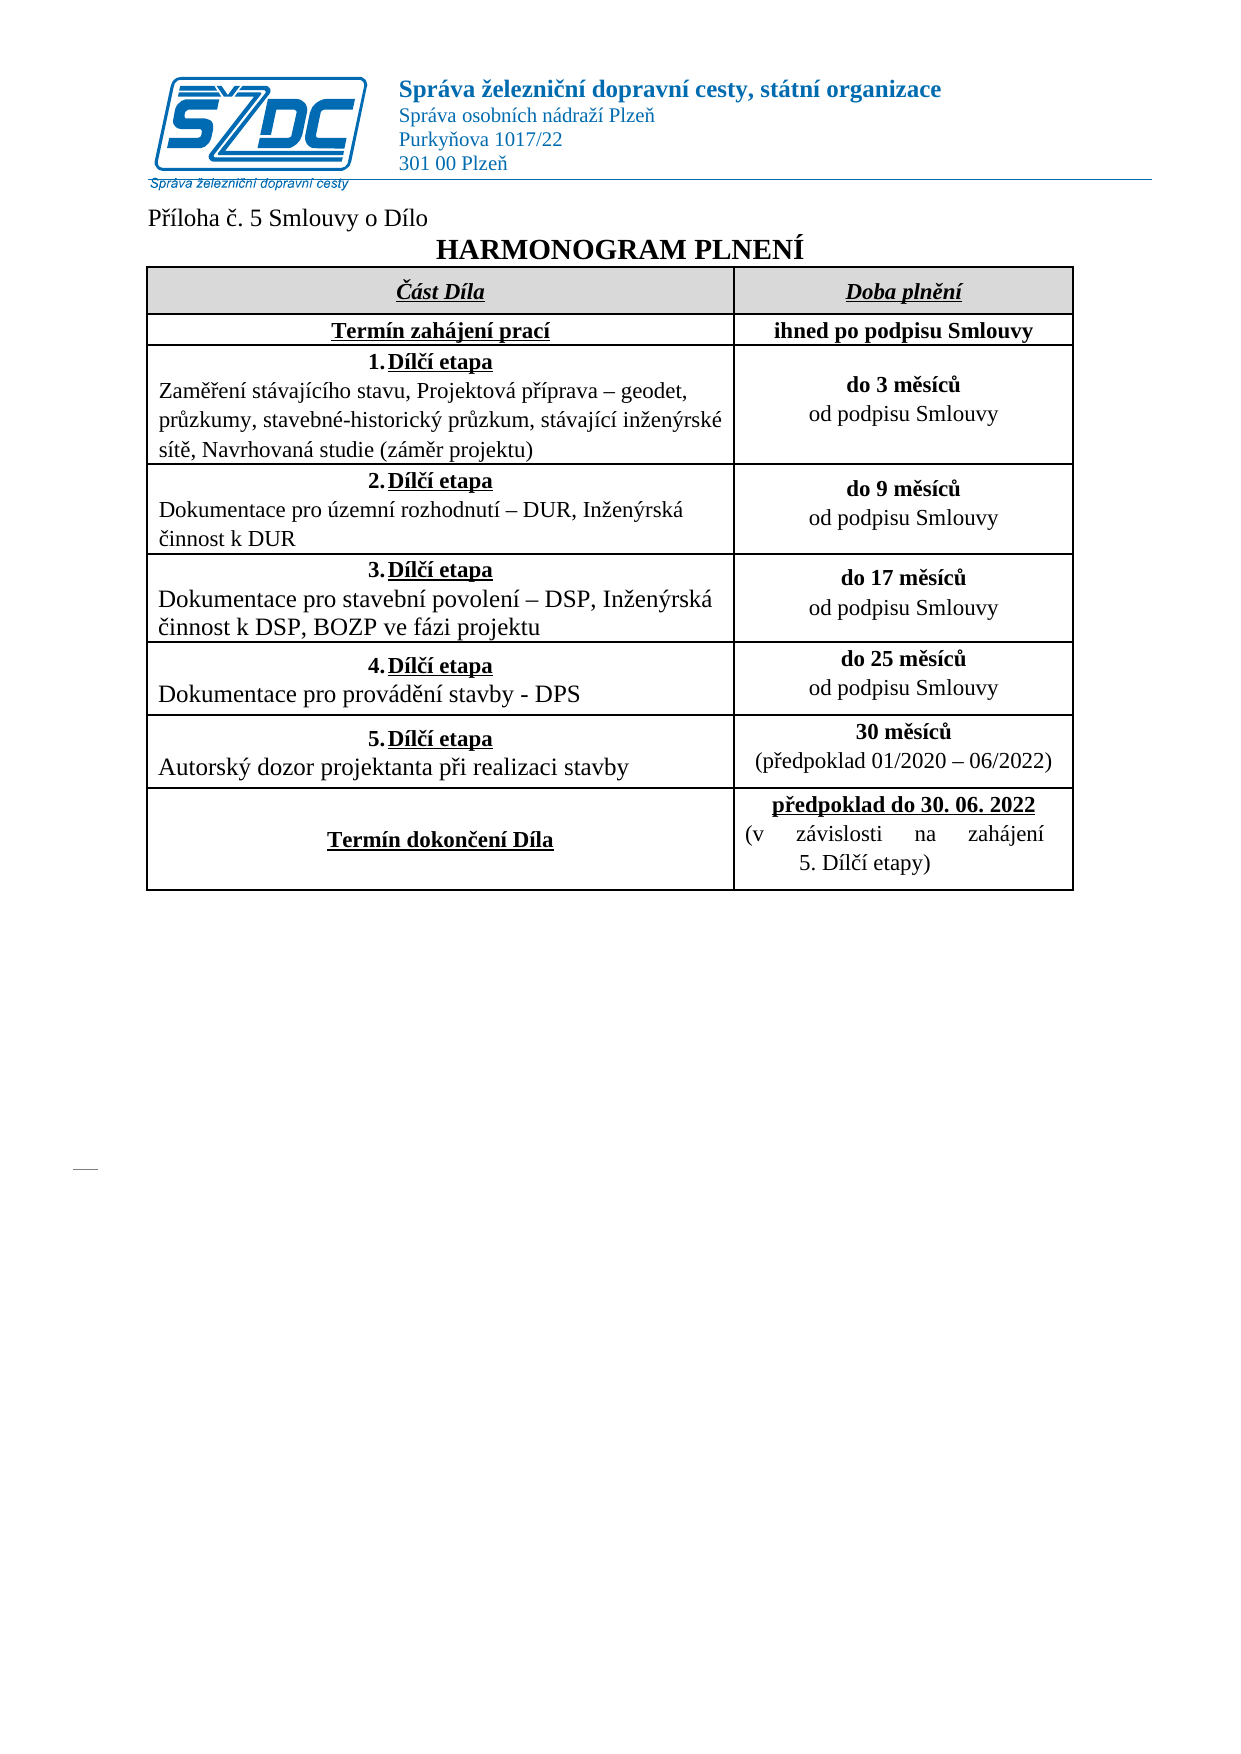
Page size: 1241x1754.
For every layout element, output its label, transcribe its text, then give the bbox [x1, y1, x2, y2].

table_cell Dílčí etapa Dokumentace pro stavební povolení – DSP, Inženýrská činnost k DSP, BOZP ve fázi projektu [148, 555, 733, 641]
table_cell do 9 měsíců od podpisu Smlouvy [735, 465, 1072, 552]
table_cell do 25 měsíců od podpisu Smlouvy [735, 643, 1072, 714]
table_cell do 3 měsíců od podpisu Smlouvy [735, 346, 1072, 463]
table_cell Dílčí etapa Dokumentace pro provádění stavby - DPS [148, 643, 733, 714]
table_cell 30 měsíců (předpoklad 01/2020 – 06/2022) [735, 716, 1072, 787]
table_header Část Díla [148, 268, 733, 313]
table_cell do 17 měsíců od podpisu Smlouvy [735, 555, 1072, 641]
table_header Doba plnění [735, 268, 1072, 313]
table_cell ihned po podpisu Smlouvy [735, 315, 1072, 344]
table_cell Termín dokončení Díla [148, 789, 733, 889]
table_cell předpoklad do 30. 06. 2022 (v závislosti na zahájení 5. Dílčí etapy) [735, 789, 1072, 889]
table_cell Dílčí etapa Dokumentace pro územní rozhodnutí – DUR, Inženýrská činnost k DUR [148, 465, 733, 552]
table_cell Dílčí etapa Autorský dozor projektanta při realizaci stavby [148, 716, 733, 787]
text HARMONOGRAM PLNENÍ [148, 232, 1093, 266]
table_cell Termín zahájení prací [148, 315, 733, 344]
text Příloha č. 5 Smlouvy o Dílo [148, 203, 1093, 232]
table_cell Dílčí etapa Zaměření stávajícího stavu, Projektová příprava – geodet, průzkumy, stavebné-historický průzkum, stávající inženýrské sítě, Navrhovaná studie (záměr projektu) [148, 346, 733, 463]
